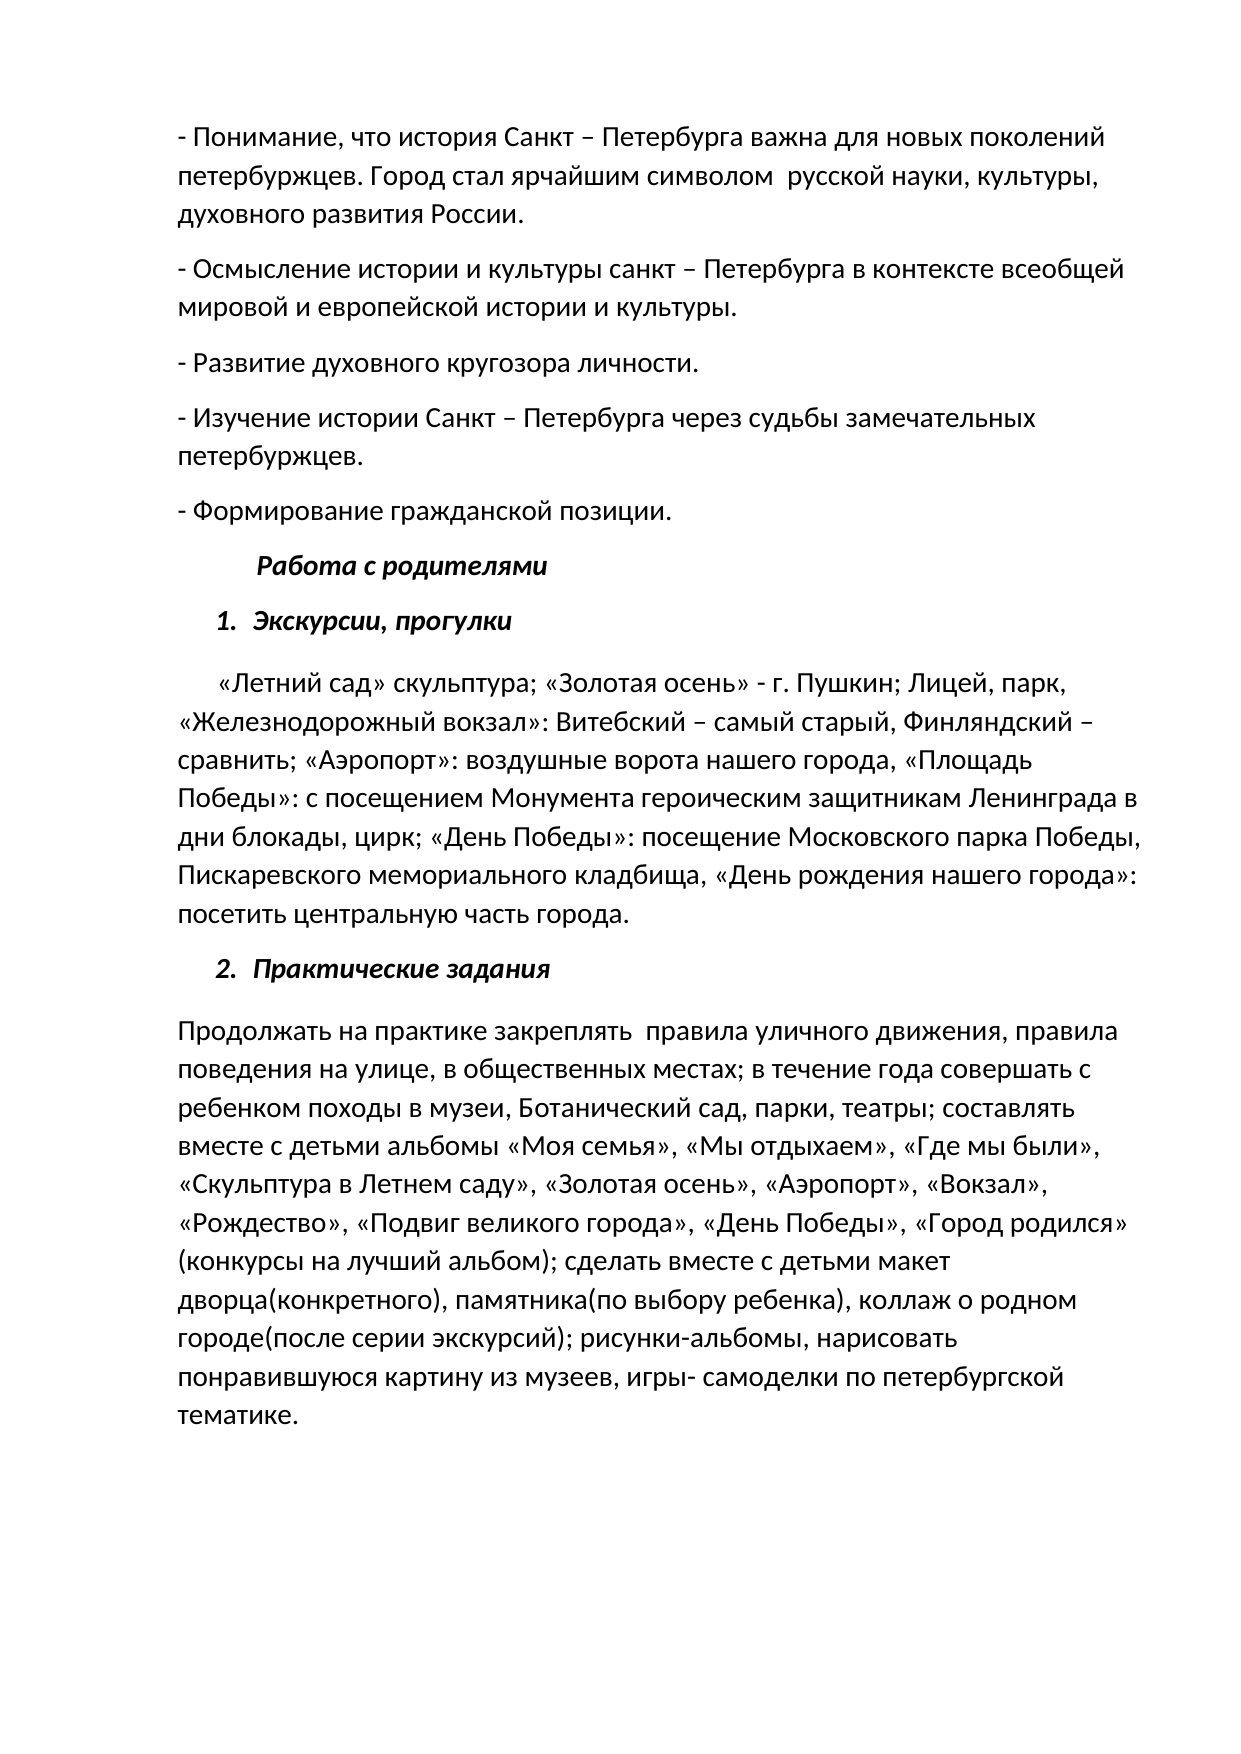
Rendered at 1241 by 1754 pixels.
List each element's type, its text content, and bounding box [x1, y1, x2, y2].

text - Понимание, что история Санкт – Петербурга важна для новых поколений петербуржцев. Город стал ярчайшим символом русской науки, культуры, духовного развития России. [177, 118, 1152, 231]
text - Формирование гражданской позиции. [177, 492, 1152, 528]
text - Развитие духовного кругозора личности. [177, 344, 1152, 379]
list Практические задания [215, 950, 1152, 986]
list Экскурсии, прогулки [215, 602, 1152, 638]
text - Осмысление истории и культуры санкт – Петербурга в контексте всеобщей мировой и европейской истории и культуры. [177, 250, 1152, 324]
text «Летний сад» скульптура; «Золотая осень» - г. Пушкин; Лицей, парк, «Железнодорожный вокзал»: Витебский – самый старый, Финляндский – сравнить; «Аэропорт»: воздушные ворота нашего города, «Площадь Победы»: с посещением Монумента героическим защитникам Ленинграда в дни блокады, цирк; «День Победы»: посещение Московского парка Победы, Пискаревского мемориального кладбища, «День рождения нашего города»: посетить центральную часть города. [177, 664, 1152, 931]
text - Изучение истории Санкт – Петербурга через судьбы замечательных петербуржцев. [177, 399, 1152, 473]
text Продолжать на практике закреплять правила уличного движения, правила поведения на улице, в общественных местах; в течение года совершать с ребенком походы в музеи, Ботанический сад, парки, театры; составлять вместе с детьми альбомы «Моя семья», «Мы отдыхаем», «Где мы были», «Скульптура в Летнем саду», «Золотая осень», «Аэропорт», «Вокзал», «Рождество», «Подвиг великого города», «День Победы», «Город родился» (конкурсы на лучший альбом); сделать вместе с детьми макет дворца(конкретного), памятника(по выбору ребенка), коллаж о родном городе(после серии экскурсий); рисунки-альбомы, нарисовать понравившуюся картину из музеев, игры- самоделки по петербургской тематике. [177, 1012, 1152, 1432]
text Работа с родителями [177, 547, 1152, 583]
